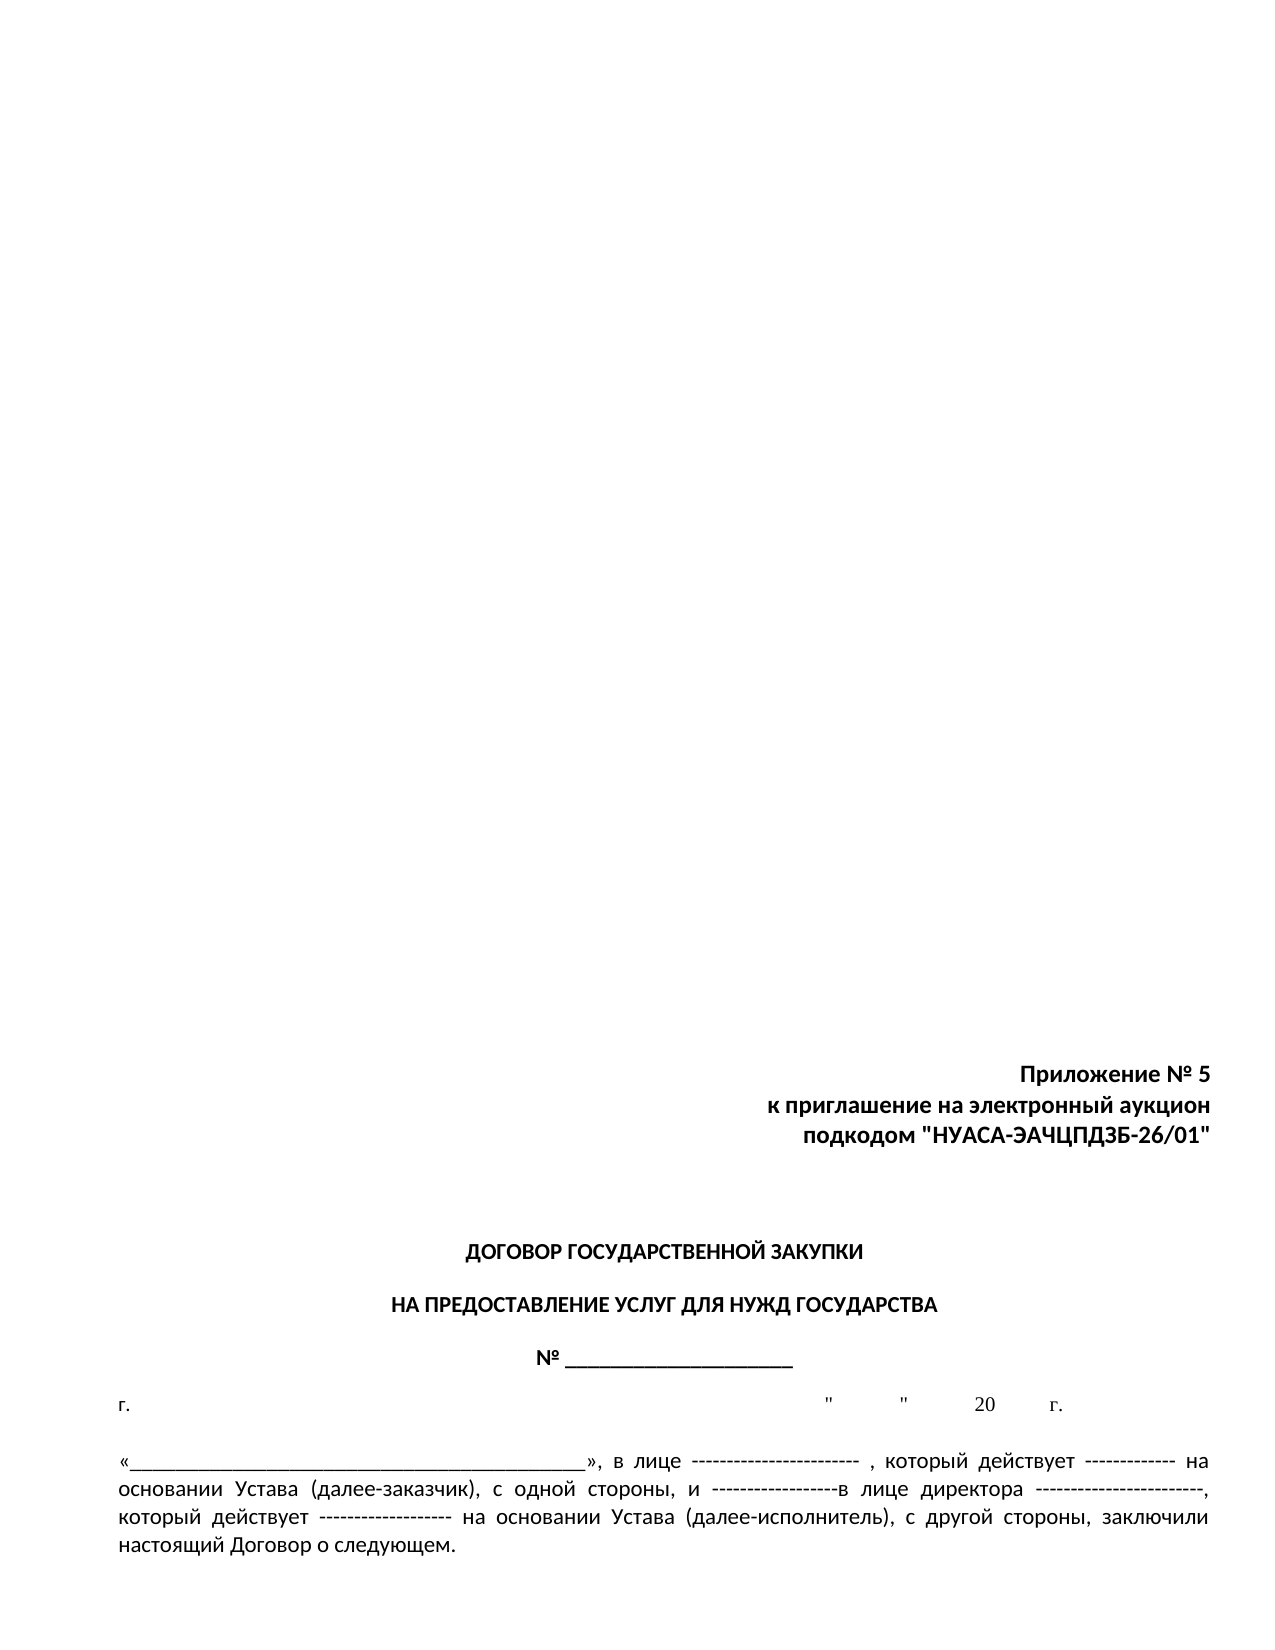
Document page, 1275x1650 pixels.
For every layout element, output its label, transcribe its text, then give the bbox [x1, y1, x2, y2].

text «________________________________________», в лице ------------------------ , который действует ------------- на основании Устава (далее-заказчик), с одной стороны, и ------------------в лице директора ------------------------, который действует ------------------- на основании Устава (далее-исполнитель), с другой стороны, заключили настоящий Договор о следующем. [118, 1446, 1211, 1558]
text ДОГОВОР ГОСУДАРСТВЕННОЙ ЗАКУПКИ [118, 1237, 1211, 1265]
text НА ПРЕДОСТАВЛЕНИЕ УСЛУГ ДЛЯ НУЖД ГОСУДАРСТВА [118, 1290, 1211, 1318]
table_header г. [107, 1392, 591, 1446]
text подкодом "НУАСА-ЭАЧЦПДЗБ-26/01" [148, 1120, 1211, 1150]
text Приложение № 5 [118, 1059, 1211, 1089]
text № ____________________ [118, 1343, 1211, 1371]
text к приглашение на электронный аукцион [148, 1089, 1211, 1120]
table_header " " 20 г. [591, 1392, 1074, 1446]
